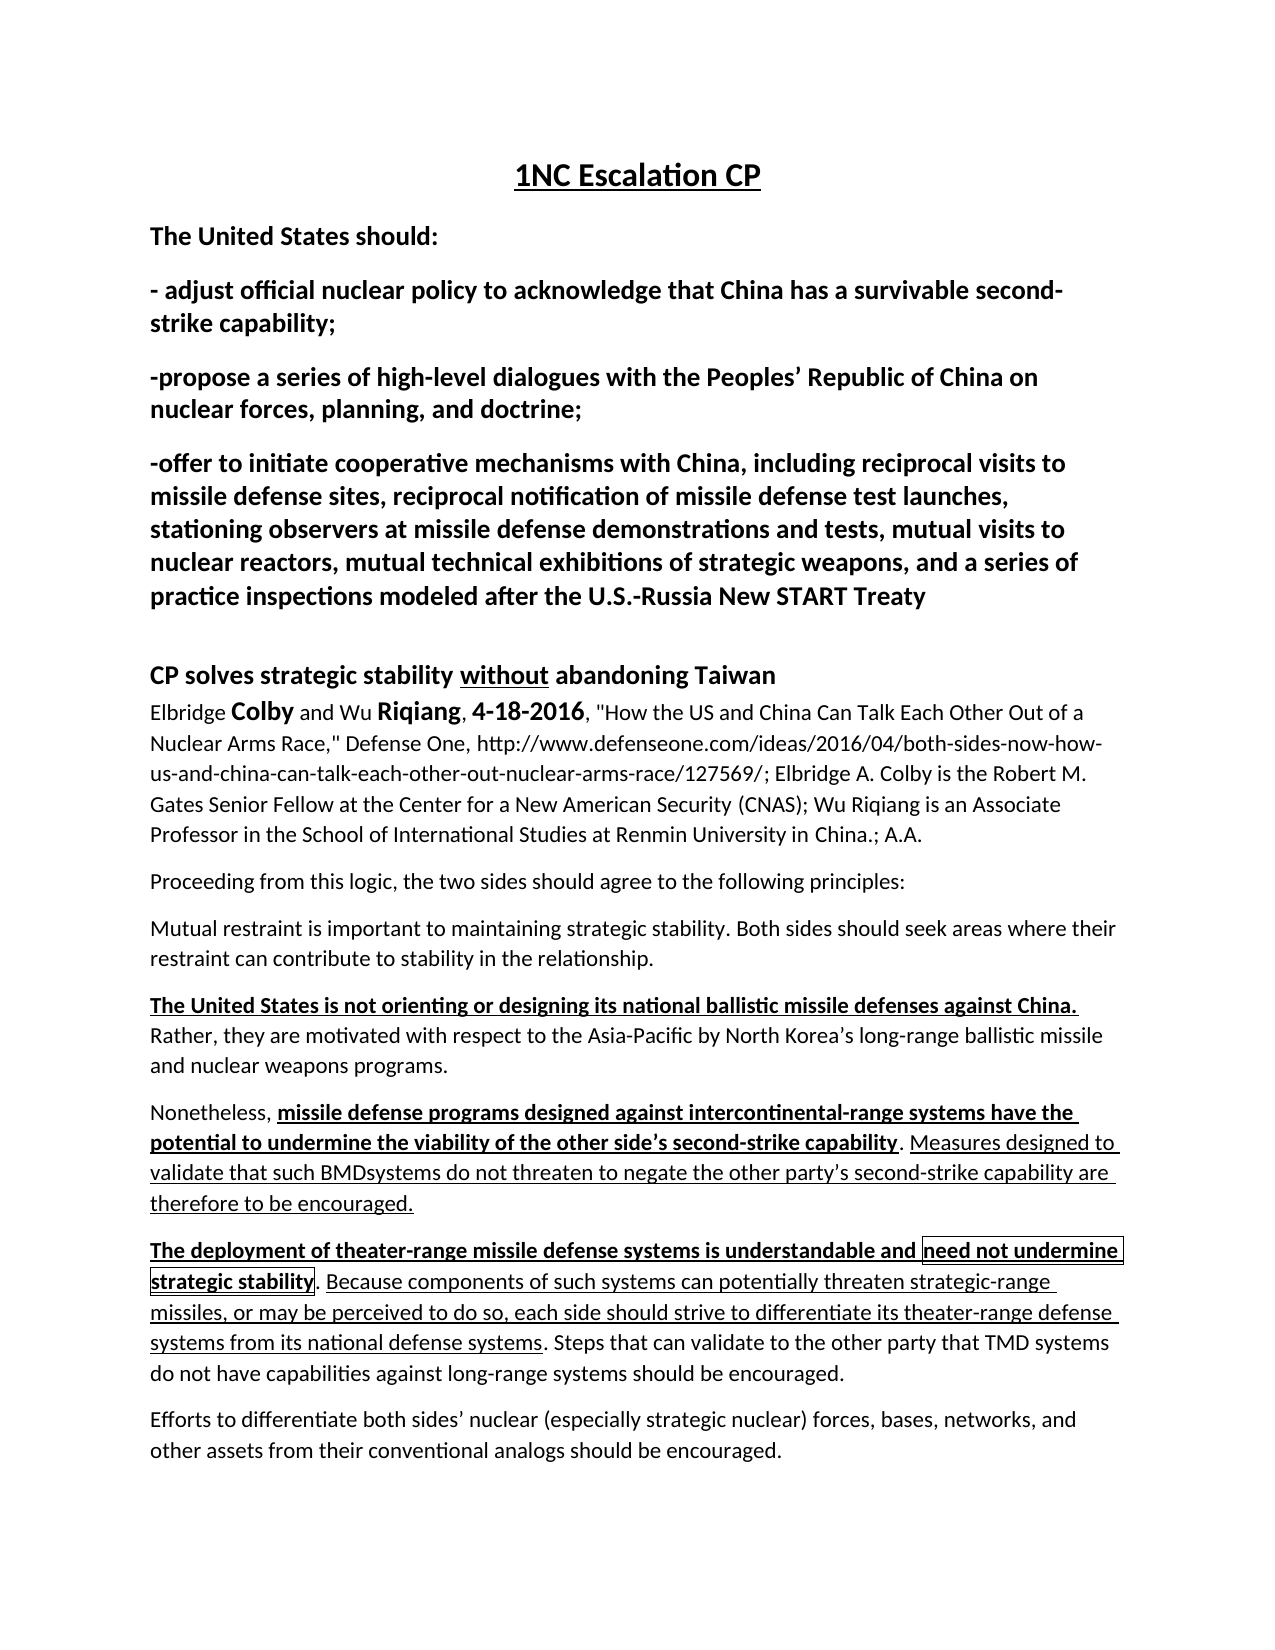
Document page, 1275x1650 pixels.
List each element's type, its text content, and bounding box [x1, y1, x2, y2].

text The United States is not orienting or designing its national ballistic missile defenses against China. Rather, they are motivated with respect to the Asia-Pacific by North Korea’s long-range ballistic missile and nuclear weapons programs. [150, 991, 1125, 1079]
subtitle 1NC Escalation CP [150, 154, 1125, 195]
text Efforts to differentiate both sides’ nuclear (especially strategic nuclear) forces, bases, networks, and other assets from their conventional analogs should be encouraged. [150, 1406, 1125, 1464]
subtitle The United States should: [150, 219, 1125, 252]
text Nonetheless, missile defense programs designed against intercontinental-range systems have the potential to undermine the viability of the other side’s second-strike capability. Measures designed to validate that such BMDsystems do not threaten to negate the other party’s second-strike capability are therefore to be encouraged. [150, 1098, 1125, 1217]
subtitle - adjust official nuclear policy to acknowledge that China has a survivable second-strike capability; [150, 273, 1125, 339]
subtitle CP solves strategic stability without abandoning Taiwan [150, 658, 1125, 692]
text The deployment of theater-range missile defense systems is understandable and need not undermine strategic stability. Because components of such systems can potentially threaten strategic-range missiles, or may be perceived to do so, each side should strive to differentiate its theater-range defense systems from its national defense systems. Steps that can validate to the other party that TMD systems do not have capabilities against long-range systems should be encouraged. [150, 1236, 1125, 1387]
subtitle -propose a series of high-level dialogues with the Peoples’ Republic of China on nuclear forces, planning, and doctrine; [150, 360, 1125, 426]
text Mutual restraint is important to maintaining strategic stability. Both sides should seek areas where their restraint can contribute to stability in the relationship. [150, 914, 1125, 972]
text Elbridge Colby and Wu Riqiang, 4-18-2016, "How the US and China Can Talk Each Other Out of a Nuclear Arms Race," Defense One, http://www.defenseone.com/ideas/2016/04/both-sides-now-how-us-and-china-can-talk-each-other-out-nuclear-arms-race/127569/; Elbridge A. Colby is the Robert M. Gates Senior Fellow at the Center for a New American Security (CNAS); Wu Riqiang is an Associate Professor in the School of International Studies at Renmin University in China.; A.A. [150, 694, 1125, 848]
text Proceeding from this logic, the two sides should agree to the following principles: [150, 867, 1125, 895]
subtitle -offer to initiate cooperative mechanisms with China, including reciprocal visits to missile defense sites, reciprocal notification of missile defense test launches, stationing observers at missile defense demonstrations and tests, mutual visits to nuclear reactors, mutual technical exhibitions of strategic weapons, and a series of practice inspections modeled after the U.S.-Russia New START Treaty [150, 447, 1125, 612]
